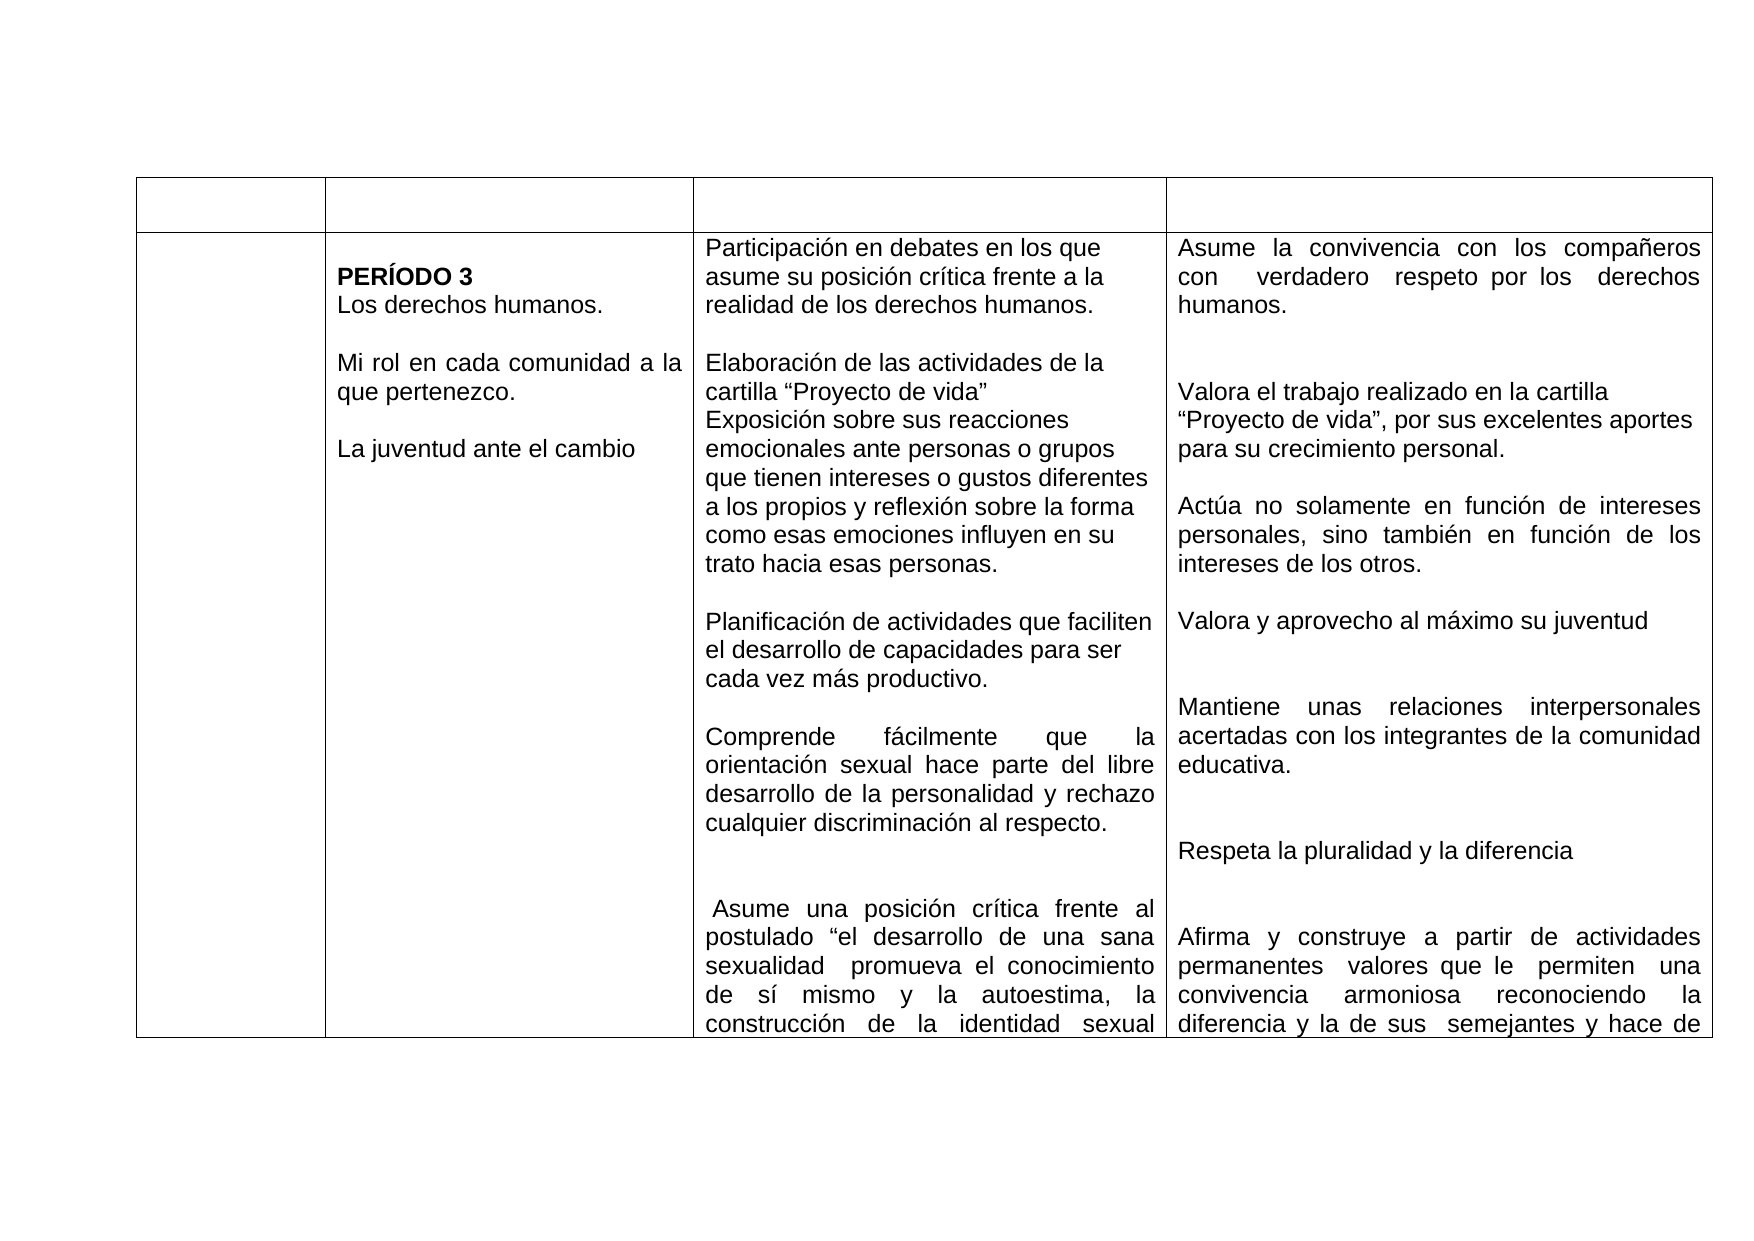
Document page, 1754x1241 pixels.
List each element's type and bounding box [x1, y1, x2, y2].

table_cell [694, 233, 1166, 1037]
table_cell [137, 178, 325, 232]
table_cell [694, 178, 1166, 232]
table_cell [1167, 233, 1712, 1037]
table_cell [326, 233, 693, 1037]
table_cell [1167, 178, 1712, 232]
table_cell [326, 178, 693, 232]
table_cell [137, 233, 325, 1037]
